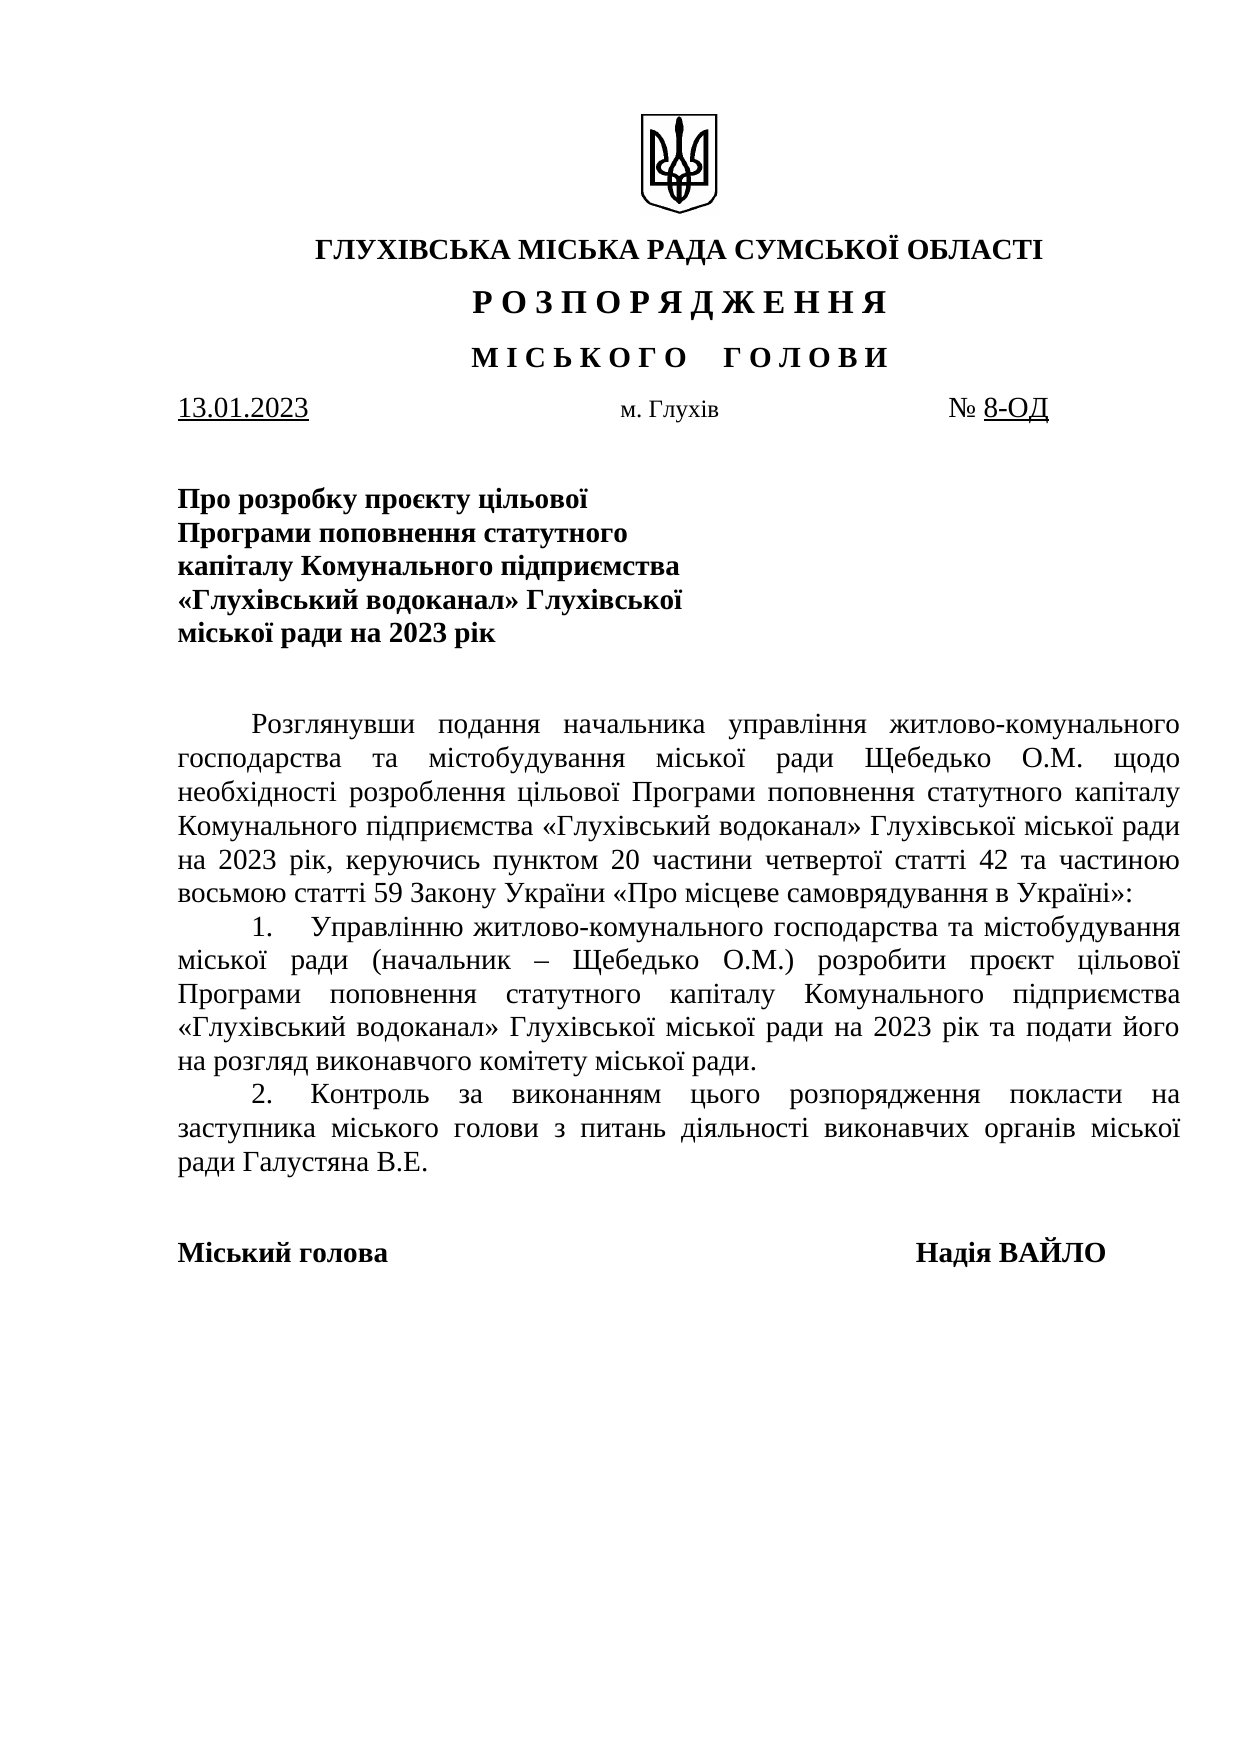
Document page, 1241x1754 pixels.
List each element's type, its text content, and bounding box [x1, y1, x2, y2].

subtitle М І С Ь К О Г О Г О Л О В И [177, 340, 1181, 374]
text Розглянувши подання начальника управління житлово-комунального господарства та містобудування міської ради Щебедько О.М. щодо необхідності розроблення цільової Програми поповнення статутного капіталу Комунального підприємства «Глухівський водоканал» Глухівської міської ради на 2023 рік, керуючись пунктом 20 частини четвертої статті 42 та частиною восьмою статті 59 Закону України «Про місцеве самоврядування в Україні»: [177, 707, 1181, 909]
text 2. Контроль за виконанням цього розпорядження покласти на заступника міського голови з питань діяльності виконавчих органів міської ради Галустяна В.Е. [177, 1077, 1181, 1177]
text 13.01.2023 м. Глухів № 8-ОД [177, 390, 1181, 424]
subtitle Р О З П О Р Я Д Ж Е Н Н Я [177, 283, 1181, 321]
text Про розробку проєкту цільової Програми поповнення статутного капіталу Комунального підприємства «Глухівський водоканал» Глухівської міської ради на 2023 рік [177, 481, 694, 649]
subtitle Міський голова Надія ВАЙЛО [177, 1235, 1181, 1268]
subtitle ГЛУХІВСЬКА МІСЬКА РАДА СУМСЬКОЇ ОБЛАСТІ [177, 232, 1181, 266]
picture [638, 112, 720, 216]
text 1. Управлінню житлово-комунального господарства та містобудування міської ради (начальник – Щебедько О.М.) розробити проєкт цільової Програми поповнення статутного капіталу Комунального підприємства «Глухівський водоканал» Глухівської міської ради на 2023 рік та подати його на розгляд виконавчого комітету міської ради. [177, 909, 1181, 1077]
